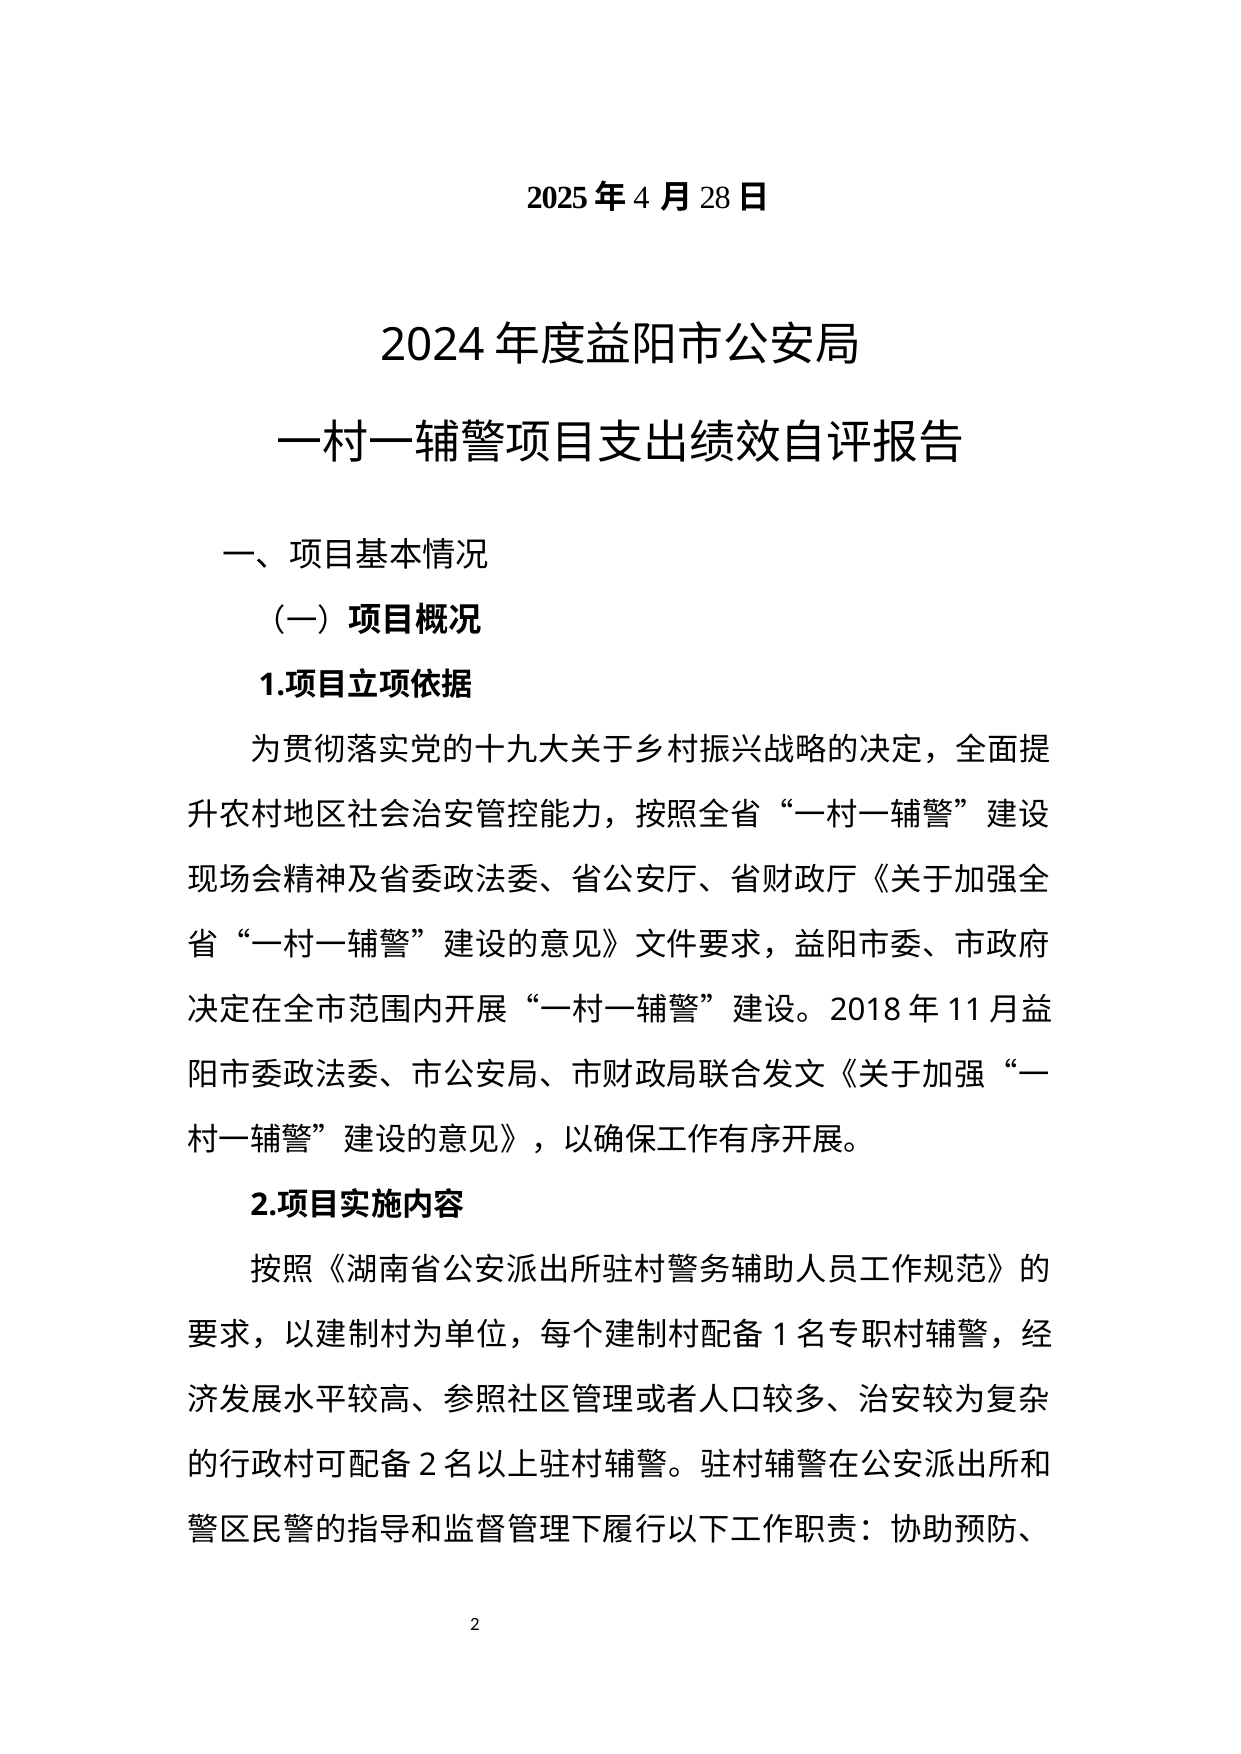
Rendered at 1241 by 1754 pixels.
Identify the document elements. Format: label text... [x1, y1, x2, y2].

list 为贯彻落实党的十九大关于乡村振兴战略的决定，全面提升农村地区社会治安管控能力，按照全省“一村一辅警”建设现场会精神及省委政法委、省公安厅、省财政厅《关于加强全省“一村一辅警”建设的意见》文件要求，益阳市委、市政府决定在全市范围内开展“一村一辅警”建设。2018年11月益阳市委政法委、市公安局、市财政局联合发文《关于加强“一村一辅警”建设的意见》，以确保工作有序开展。 [187, 714, 1053, 1169]
list 项目概况 [187, 584, 1053, 649]
list 1.项目立项依据 [187, 649, 1053, 714]
text 2024年度益阳市公安局 [187, 292, 1053, 389]
list 一、项目基本情况 [187, 519, 1053, 584]
text 一村一辅警项目支出绩效自评报告 [187, 389, 1053, 487]
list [187, 1234, 1053, 1559]
list 2.项目实施内容 [187, 1169, 1053, 1234]
text 2025年4月28日 [526, 162, 1053, 227]
